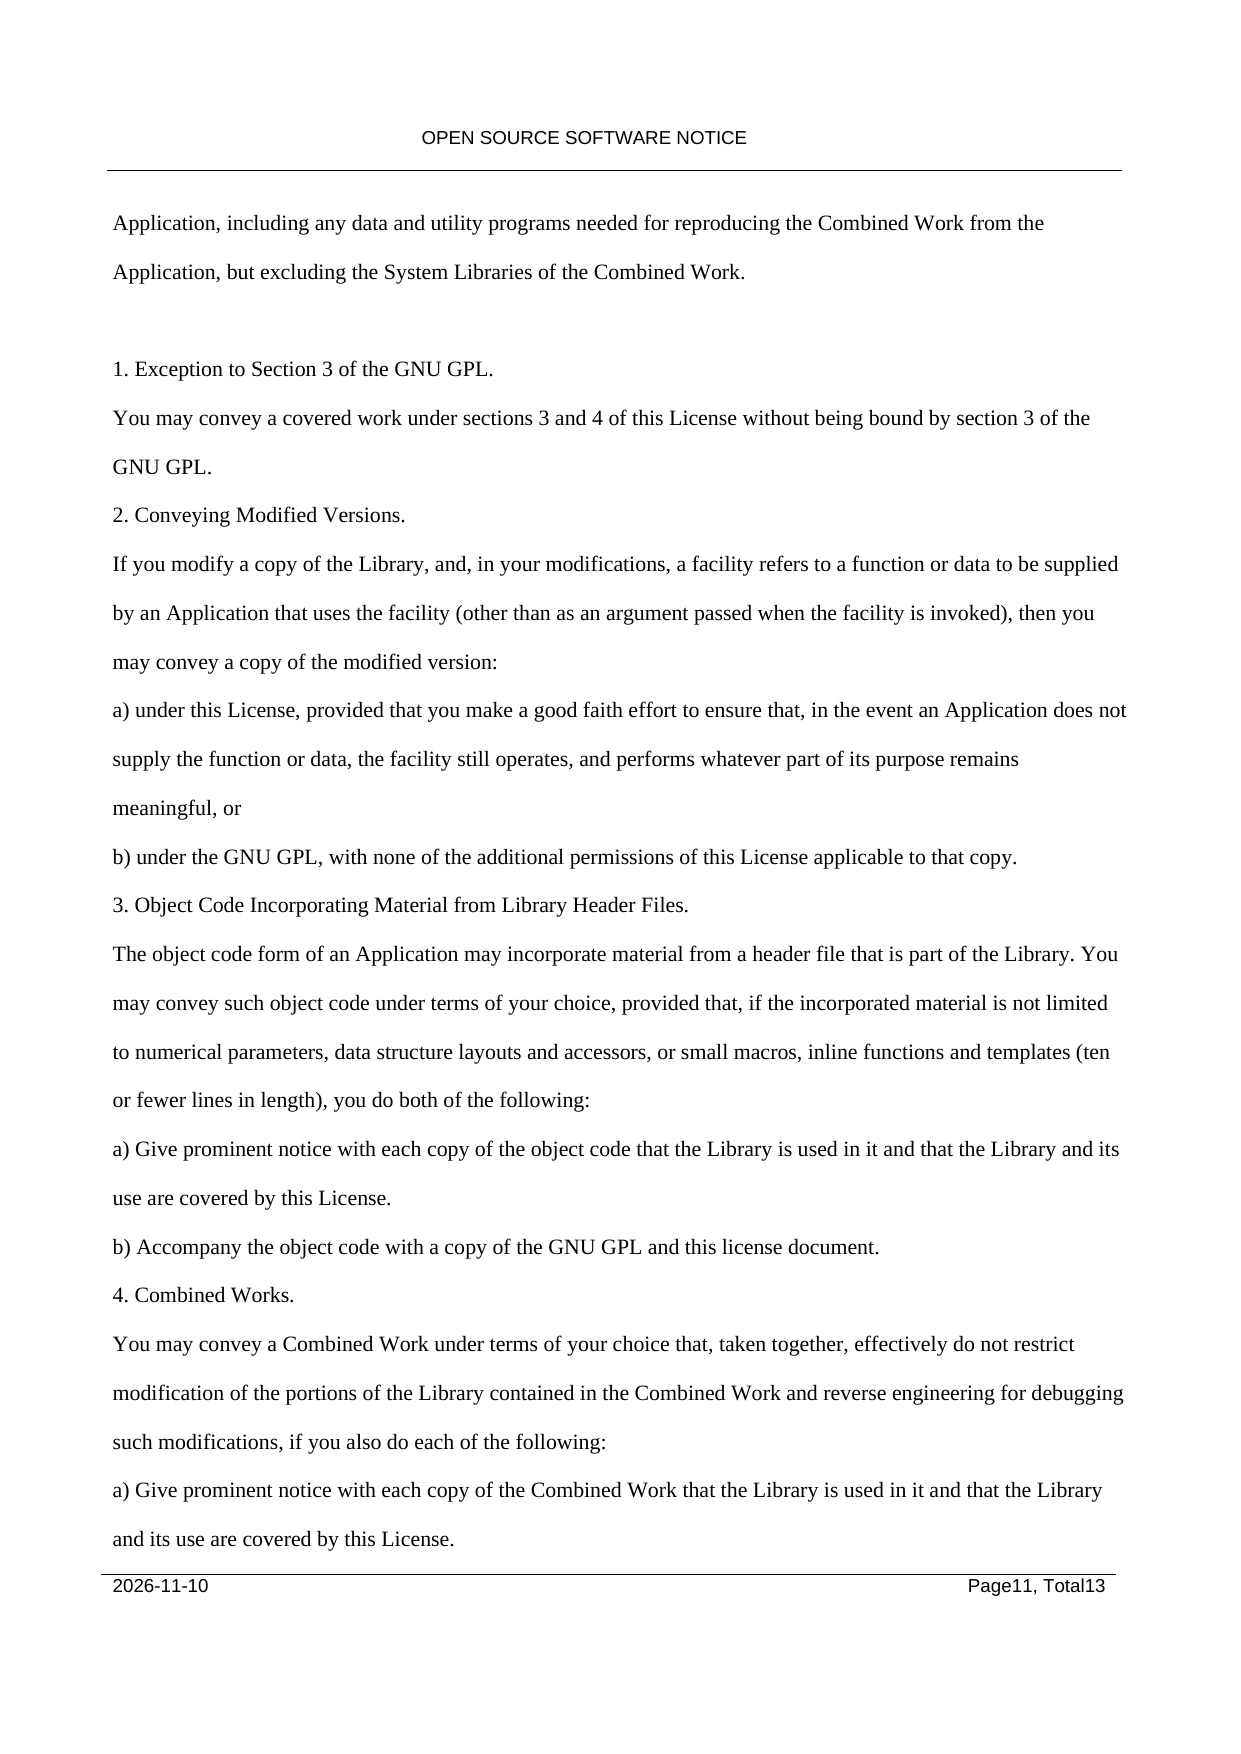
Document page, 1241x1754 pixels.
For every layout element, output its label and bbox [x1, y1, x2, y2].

text [112, 206, 1128, 1555]
